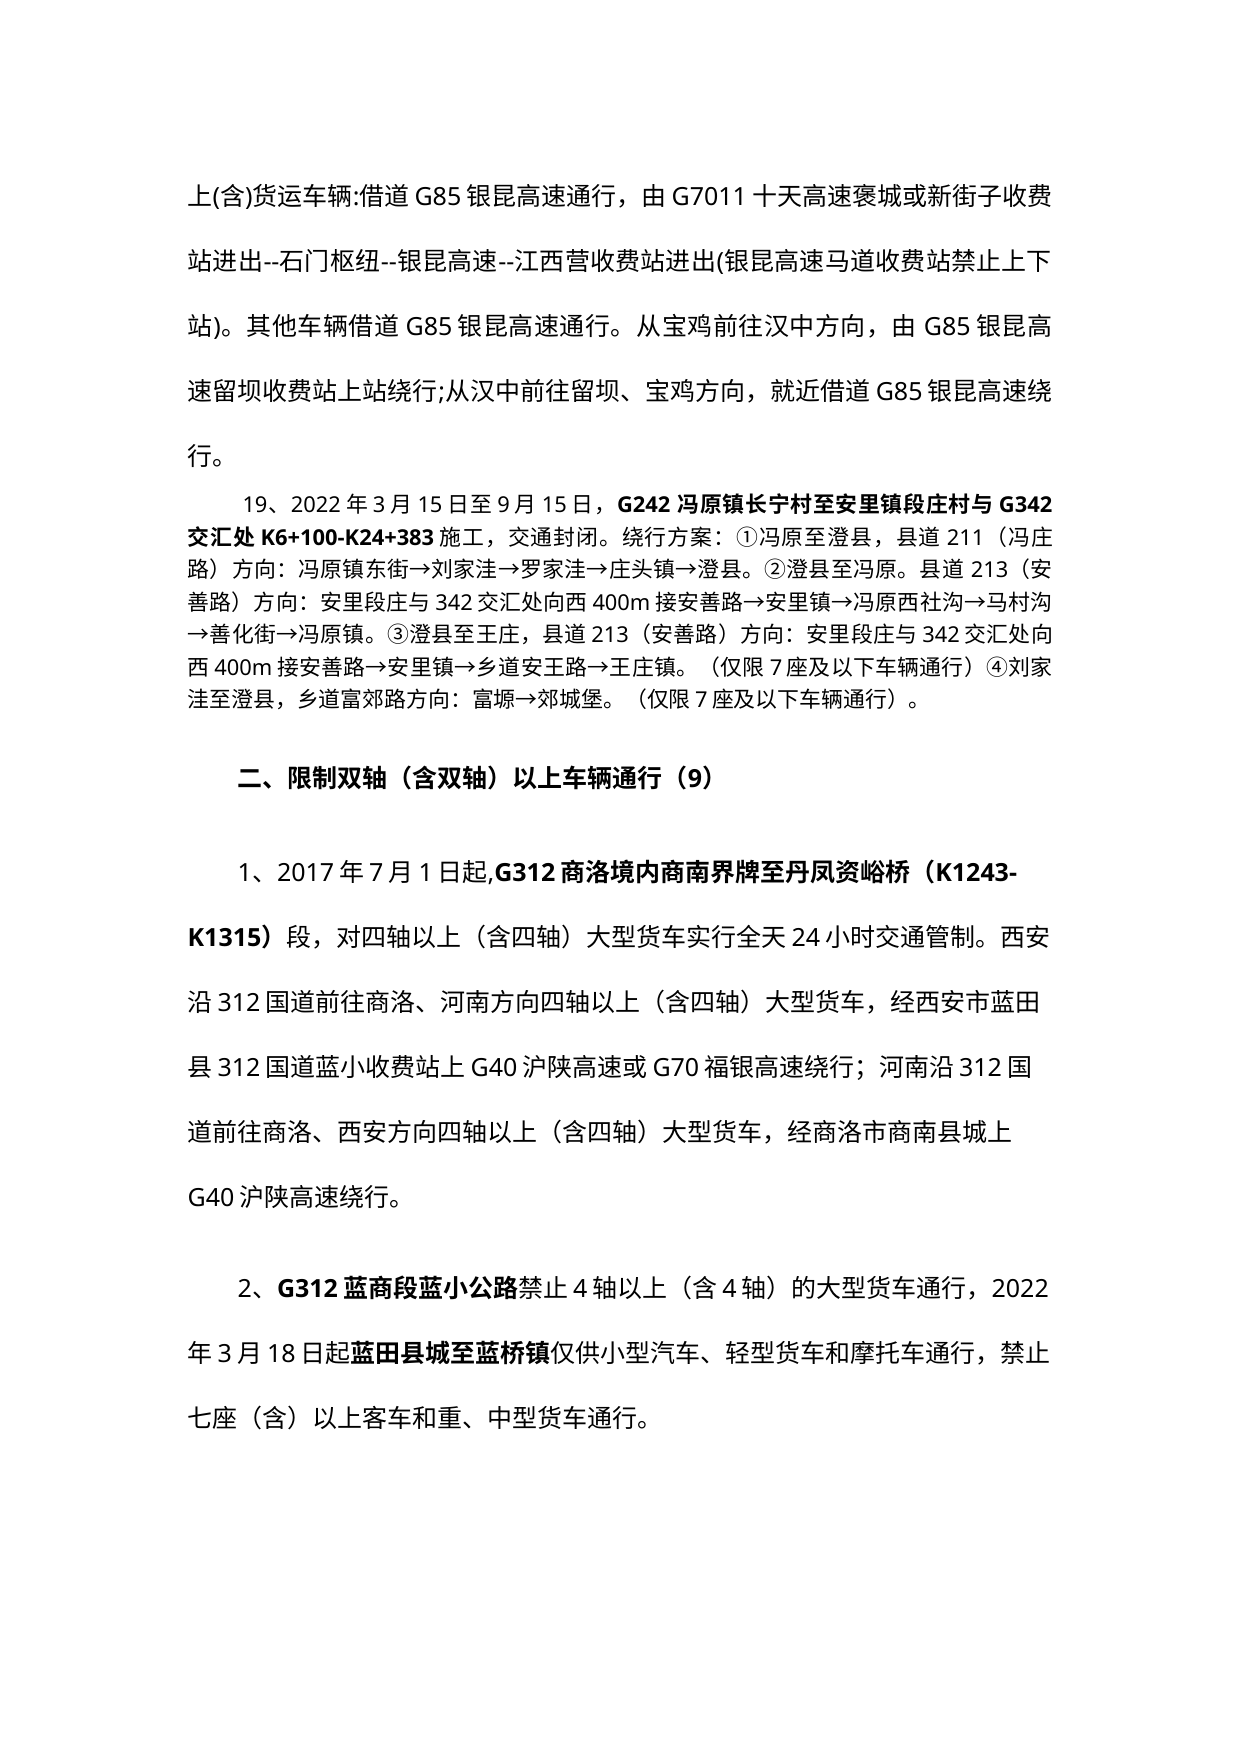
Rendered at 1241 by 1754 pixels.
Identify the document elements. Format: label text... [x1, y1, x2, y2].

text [187, 162, 1053, 487]
text 19、2022年3月15日至9月15日，G242 冯原镇长宁村至安里镇段庄村与G342交汇处K6+100-K24+383施工，交通封闭。绕行方案：①冯原至澄县，县道211（冯庄路）方向：冯原镇东街→刘家洼→罗家洼→庄头镇→澄县。②澄县至冯原。县道213（安善路）方向：安里段庄与342交汇处向西400m接安善路→安里镇→冯原西社沟→马村沟→善化街→冯原镇。③澄县至王庄，县道213（安善路）方向：安里段庄与342交汇处向西400m接安善路→安里镇→乡道安王路→王庄镇。（仅限7座及以下车辆通行）④刘家洼至澄县，乡道富郊路方向：富塬→郊城堡。（仅限7座及以下车辆通行）。 [187, 487, 1053, 714]
text 二、限制双轴（含双轴）以上车辆通行（9） [187, 744, 1053, 809]
text 1、2017年7月1日起,G312商洛境内商南界牌至丹凤资峪桥（K1243-K1315）段，对四轴以上（含四轴）大型货车实行全天24小时交通管制。西安沿312国道前往商洛、河南方向四轴以上（含四轴）大型货车，经西安市蓝田县312国道蓝小收费站上G40沪陕高速或G70福银高速绕行；河南沿312国道前往商洛、西安方向四轴以上（含四轴）大型货车，经商洛市商南县城上G40沪陕高速绕行。 [187, 838, 1053, 1228]
text 2、G312蓝商段蓝小公路禁止4轴以上（含4轴）的大型货车通行，2022年3月18日起蓝田县城至蓝桥镇仅供小型汽车、轻型货车和摩托车通行，禁止七座（含）以上客车和重、中型货车通行。 [187, 1254, 1053, 1449]
